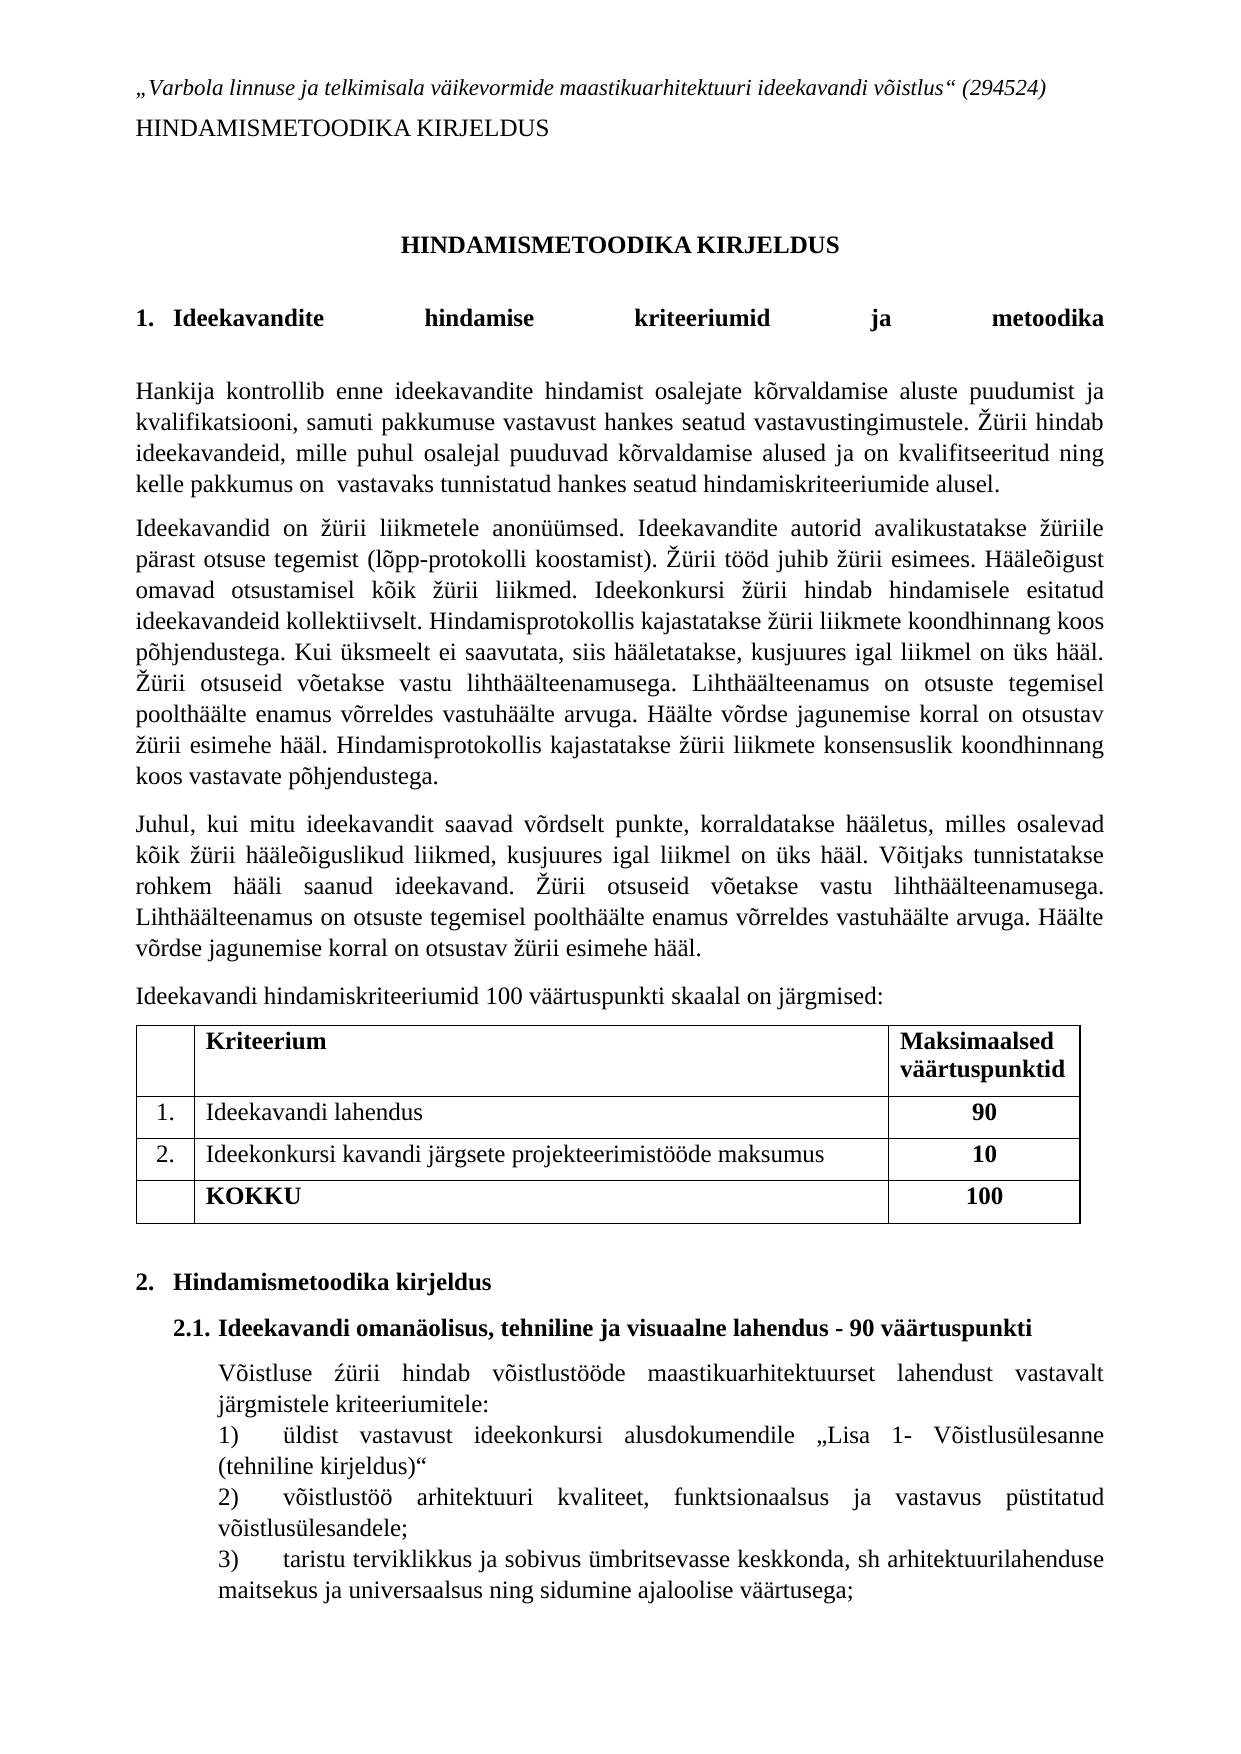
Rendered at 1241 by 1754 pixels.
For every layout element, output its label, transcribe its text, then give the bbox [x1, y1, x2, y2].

list 1) üldist vastavust ideekonkursi alusdokumendile „Lisa 1- Võistlusülesanne (tehniline kirjeldus)“ [218, 1420, 1105, 1480]
list Võistluse źürii hindab võistlustööde maastikuarhitektuurset lahendust vastavalt järgmistele kriteeriumitele: [218, 1358, 1105, 1418]
text Ideekavandi hindamiskriteeriumid 100 väärtuspunkti skaalal on järgmised: [135, 981, 1105, 1010]
table_cell 2. [137, 1139, 194, 1180]
list Ideekavandi omanäolisus, tehniline ja visuaalne lahendus - 90 väärtuspunkti [173, 1313, 1105, 1341]
text HINDAMISMETOODIKA KIRJELDUS [135, 230, 1105, 259]
table_cell 10 [889, 1139, 1079, 1180]
text Hankija kontrollib enne ideekavandite hindamist osalejate kõrvaldamise aluste puudumist ja kvalifikatsiooni, samuti pakkumuse vastavust hankes seatud vastavustingimustele. Žürii hindab ideekavandeid, mille puhul osalejal puuduvad kõrvaldamise alused ja on kvalifitseeritud ning kelle pakkumus on vastavaks tunnistatud hankes seatud hindamiskriteeriumide alusel. [135, 376, 1105, 498]
table_cell Ideekavandi lahendus [195, 1097, 888, 1138]
table_cell 1. [137, 1097, 194, 1138]
list 3) taristu terviklikkus ja sobivus ümbritsevasse keskkonda, sh arhitektuurilahenduse maitsekus ja universaalsus ning sidumine ajaloolise väärtusega; [218, 1544, 1105, 1604]
list 2) võistlustöö arhitektuuri kvaliteet, funktsionaalsus ja vastavus püstitatud võistlusülesandele; [218, 1482, 1105, 1542]
table_cell KOKKU [195, 1181, 888, 1223]
table_cell [137, 1181, 194, 1223]
table_header Maksimaalsed väärtuspunktid [889, 1026, 1079, 1096]
table_header Kriteerium [195, 1026, 888, 1096]
table_cell 90 [889, 1097, 1079, 1138]
list Ideekavandite hindamise kriteeriumid ja metoodika [135, 303, 1105, 362]
table_cell Ideekonkursi kavandi järgsete projekteerimistööde maksumus [195, 1139, 888, 1180]
list Hindamismetoodika kirjeldus [135, 1267, 1105, 1296]
text Juhul, kui mitu ideekavandit saavad võrdselt punkte, korraldatakse hääletus, milles osalevad kõik žürii hääleõiguslikud liikmed, kusjuures igal liikmel on üks hääl. Võitjaks tunnistatakse rohkem hääli saanud ideekavand. Žürii otsuseid võetakse vastu lihthäälteenamusega. Lihthäälteenamus on otsuste tegemisel poolthäälte enamus võrreldes vastuhäälte arvuga. Häälte võrdse jagunemise korral on otsustav žürii esimehe hääl. [135, 809, 1105, 962]
text Ideekavandid on žürii liikmetele anonüümsed. Ideekavandite autorid avalikustatakse žüriile pärast otsuse tegemist (lõpp-protokolli koostamist). Žürii tööd juhib žürii esimees. Hääleõigust omavad otsustamisel kõik žürii liikmed. Ideekonkursi žürii hindab hindamisele esitatud ideekavandeid kollektiivselt. Hindamisprotokollis kajastatakse žürii liikmete koondhinnang koos põhjendustega. Kui üksmeelt ei saavutata, siis hääletatakse, kusjuures igal liikmel on üks hääl. Žürii otsuseid võetakse vastu lihthäälteenamusega. Lihthäälteenamus on otsuste tegemisel poolthäälte enamus võrreldes vastuhäälte arvuga. Häälte võrdse jagunemise korral on otsustav žürii esimehe hääl. Hindamisprotokollis kajastatakse žürii liikmete konsensuslik koondhinnang koos vastavate põhjendustega. [135, 513, 1105, 790]
table_cell 100 [889, 1181, 1079, 1223]
table_header [137, 1026, 194, 1096]
